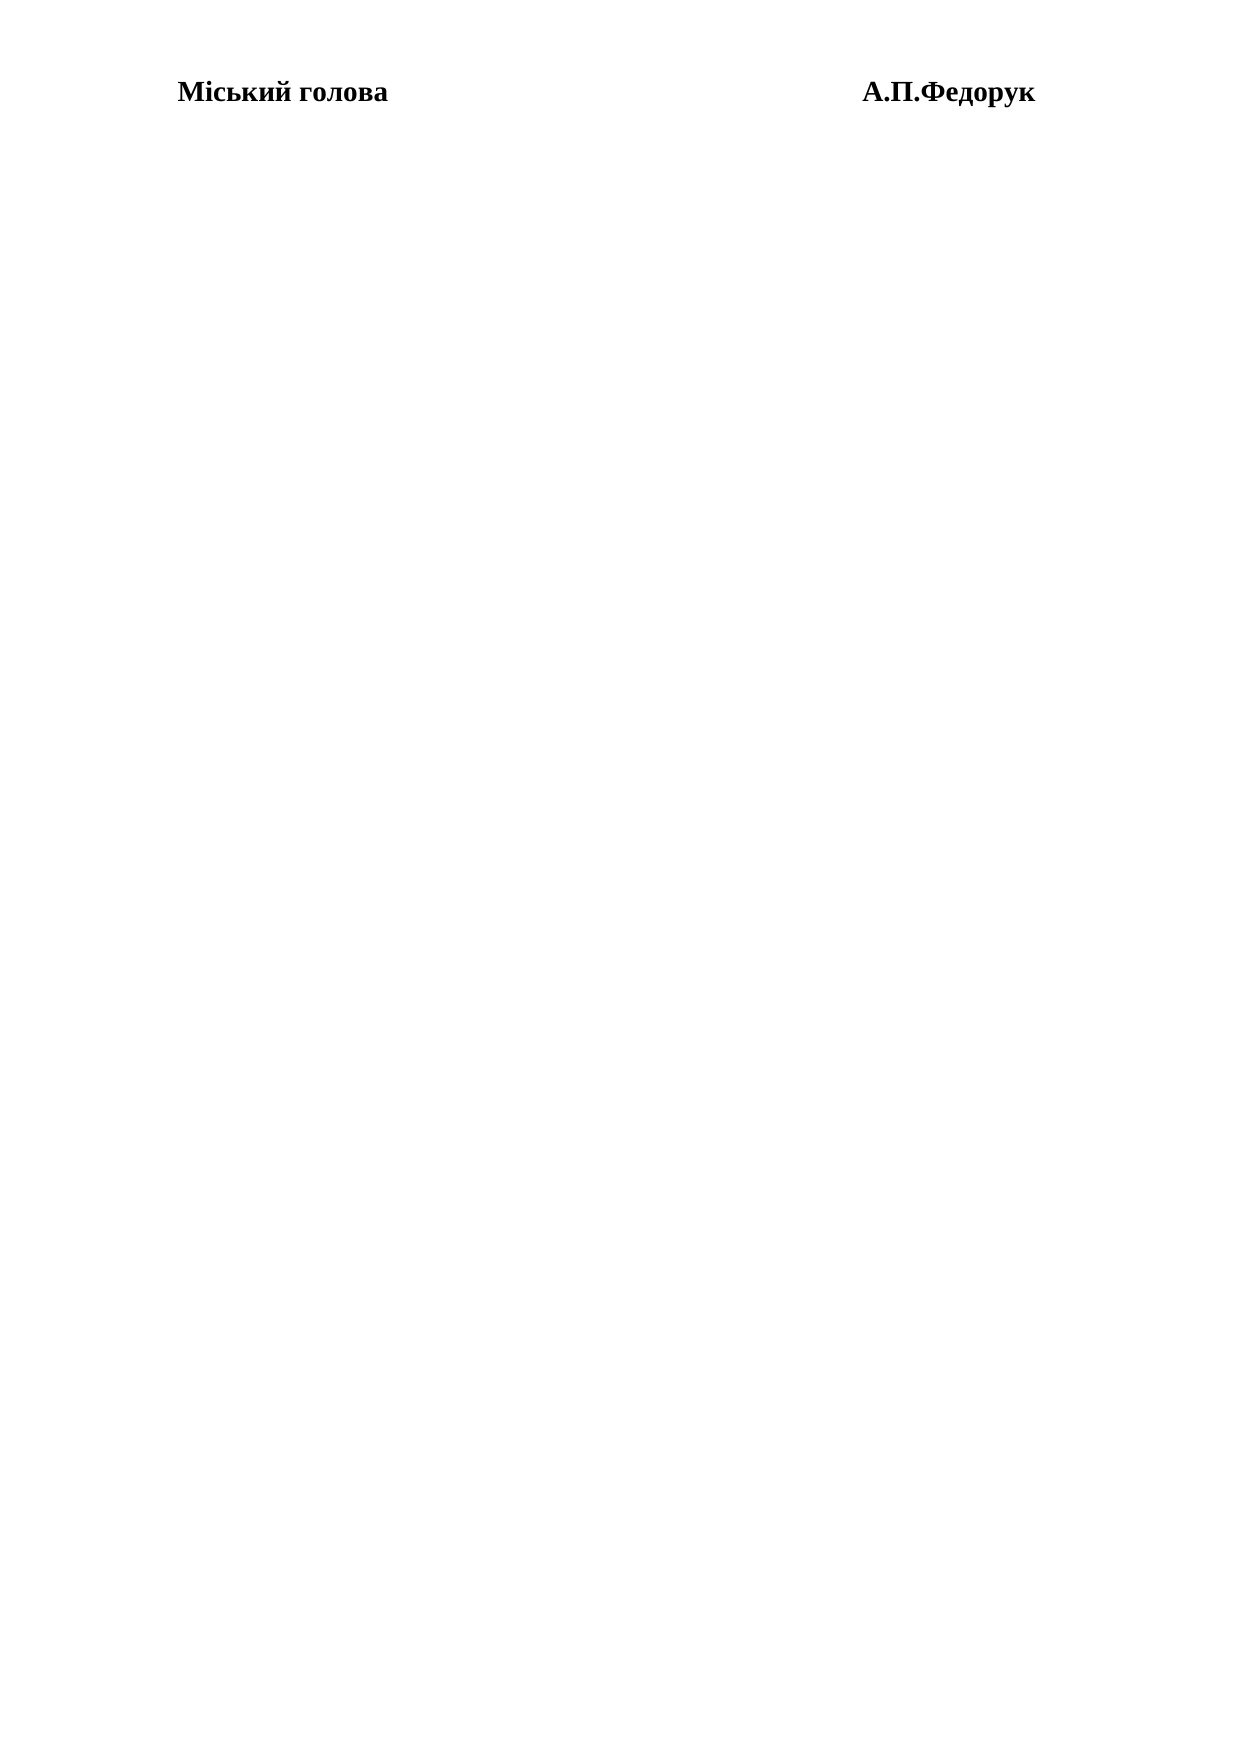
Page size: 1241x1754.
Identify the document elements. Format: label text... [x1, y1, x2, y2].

text Міський голова А.П.Федорук [177, 74, 1152, 107]
